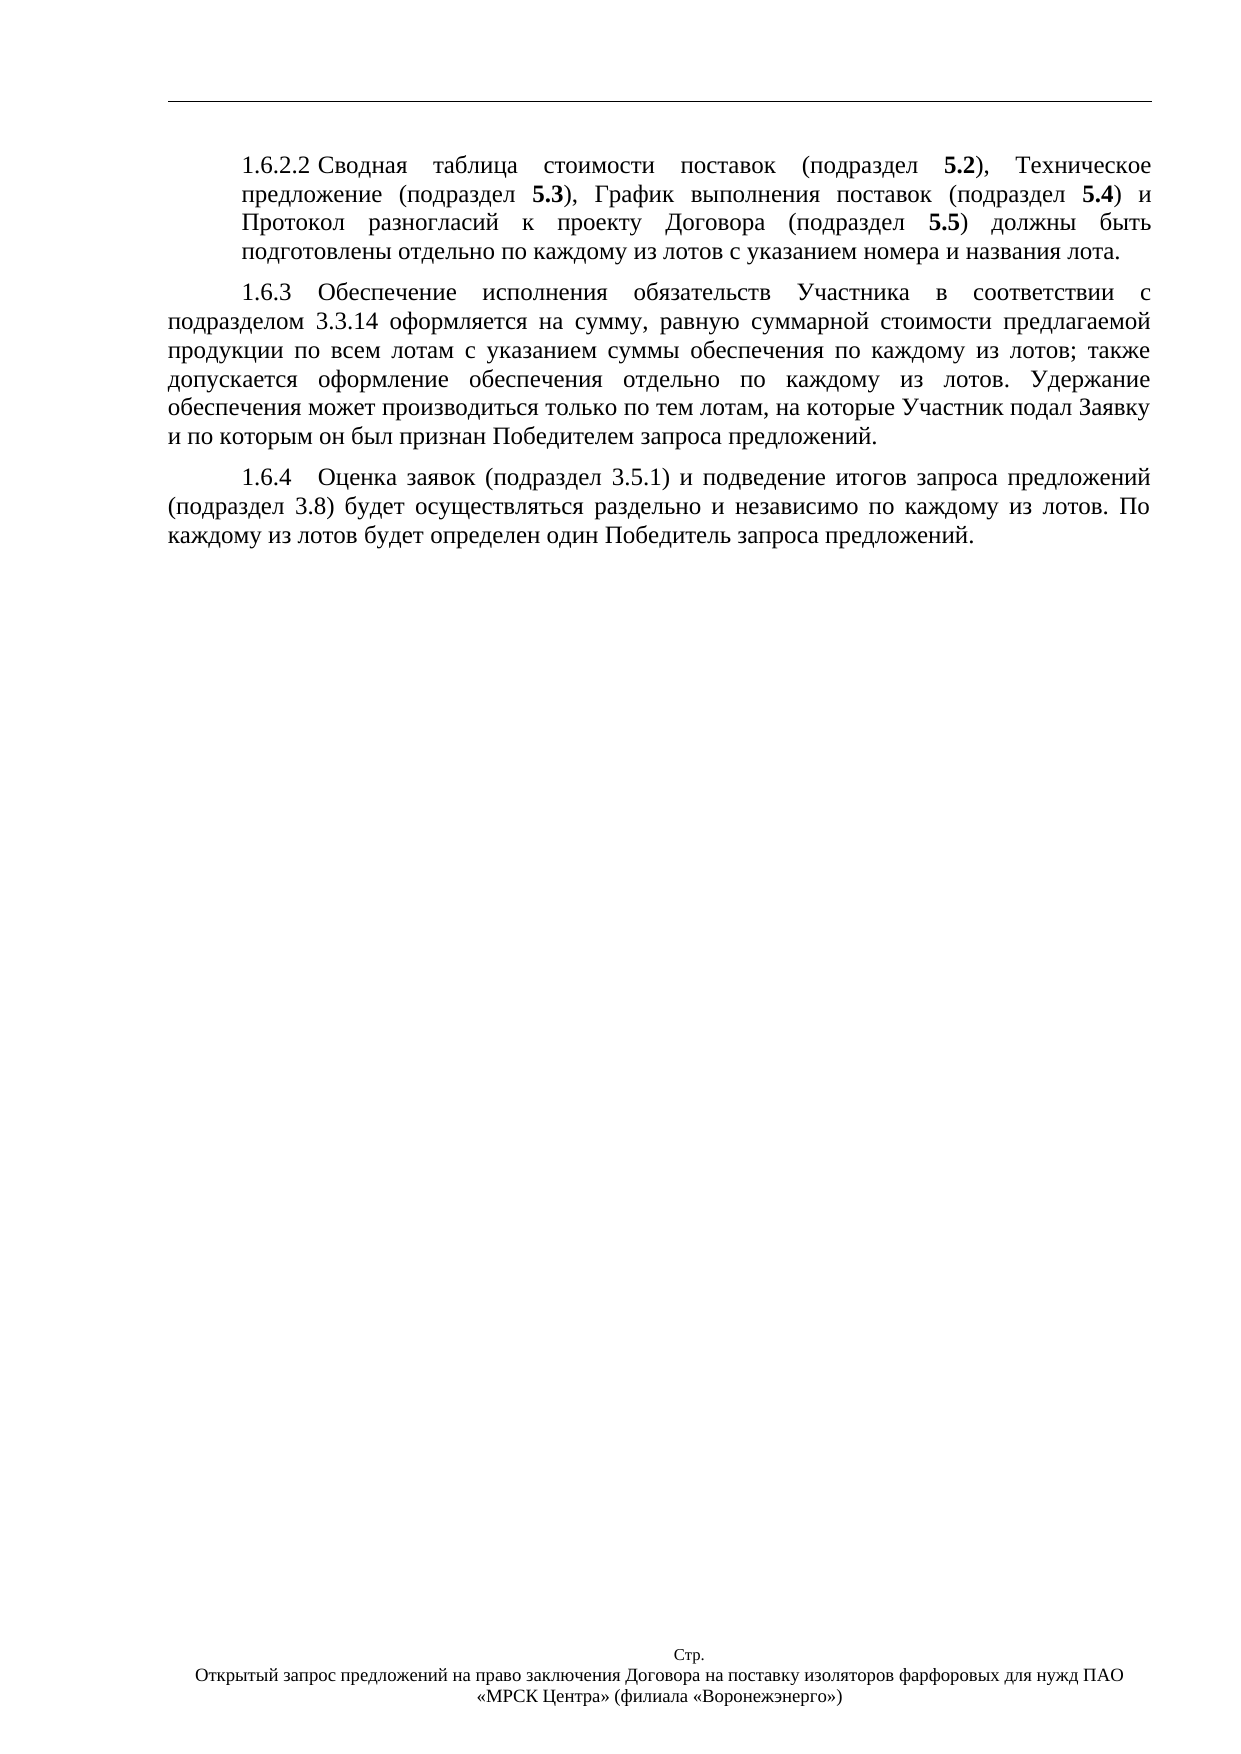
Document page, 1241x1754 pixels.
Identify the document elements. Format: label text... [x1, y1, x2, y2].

subtitle Сводная таблица стоимости поставок (подраздел 5.2), Техническое предложение (подраздел 5.3), График выполнения поставок (подраздел 5.4) и Протокол разногласий к проекту Договора (подраздел 5.5) должны быть подготовлены отдельно по каждому из лотов с указанием номера и названия лота. [241, 150, 1152, 265]
subtitle Оценка заявок (подраздел 3.5.1) и подведение итогов запроса предложений (подраздел 3.8) будет осуществляться раздельно и независимо по каждому из лотов. По каждому из лотов будет определен один Победитель запроса предложений. [168, 462, 1152, 549]
subtitle Обеспечение исполнения обязательств Участника в соответствии с подразделом 3.3.14 оформляется на сумму, равную суммарной стоимости предлагаемой продукции по всем лотам с указанием суммы обеспечения по каждому из лотов; также допускается оформление обеспечения отдельно по каждому из лотов. Удержание обеспечения может производиться только по тем лотам, на которые Участник подал Заявку и по которым он был признан Победителем запроса предложений. [168, 277, 1152, 450]
